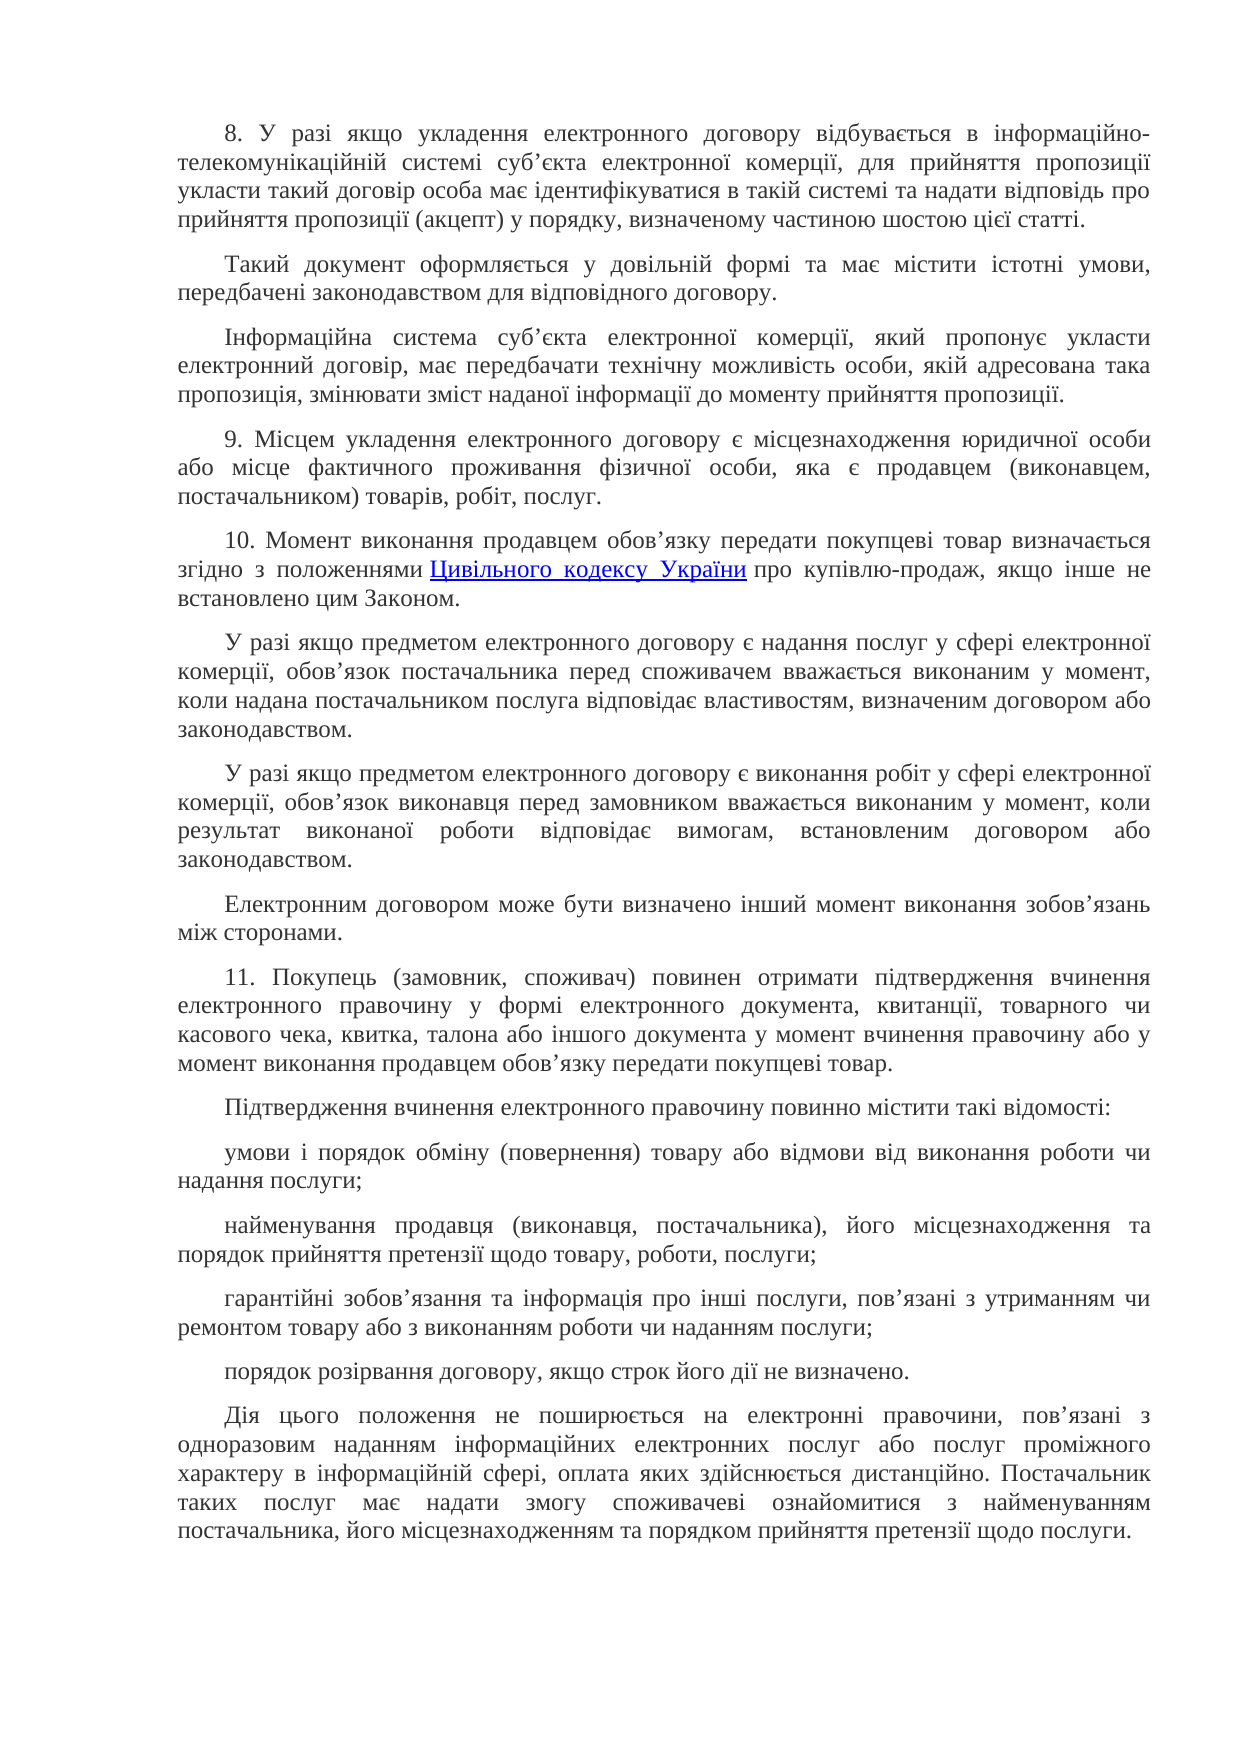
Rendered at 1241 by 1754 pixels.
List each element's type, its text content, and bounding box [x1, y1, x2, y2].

text Інформаційна система суб’єкта електронної комерції, який пропонує укласти електронний договір, має передбачати технічну можливість особи, якій адресована така пропозиція, змінювати зміст наданої інформації до моменту прийняття пропозиції. [177, 322, 1152, 408]
text Підтвердження вчинення електронного правочину повинно містити такі відомості: [177, 1092, 1152, 1121]
text 8. У разі якщо укладення електронного договору відбувається в інформаційно-телекомунікаційній системі суб’єкта електронної комерції, для прийняття пропозиції укласти такий договір особа має ідентифікуватися в такій системі та надати відповідь про прийняття пропозиції (акцепт) у порядку, визначеному частиною шостою цієї статті. [177, 118, 1152, 233]
text У разі якщо предметом електронного договору є виконання робіт у сфері електронної комерції, обов’язок виконавця перед замовником вважається виконаним у момент, коли результат виконаної роботи відповідає вимогам, встановленим договором або законодавством. [177, 758, 1152, 873]
text умови і порядок обміну (повернення) товару або відмови від виконання роботи чи надання послуги; [177, 1137, 1152, 1194]
text гарантійні зобов’язання та інформація про інші послуги, пов’язані з утриманням чи ремонтом товару або з виконанням роботи чи наданням послуги; [177, 1283, 1152, 1341]
text 11. Покупець (замовник, споживач) повинен отримати підтвердження вчинення електронного правочину у формі електронного документа, квитанції, товарного чи касового чека, квитка, талона або іншого документа у момент вчинення правочину або у момент виконання продавцем обов’язку передати покупцеві товар. [177, 962, 1152, 1077]
text найменування продавця (виконавця, постачальника), його місцезнаходження та порядок прийняття претензії щодо товару, роботи, послуги; [177, 1210, 1152, 1267]
text У разі якщо предметом електронного договору є надання послуг у сфері електронної комерції, обов’язок постачальника перед споживачем вважається виконаним у момент, коли надана постачальником послуга відповідає властивостям, визначеним договором або законодавством. [177, 627, 1152, 742]
text 9. Місцем укладення електронного договору є місцезнаходження юридичної особи або місце фактичного проживання фізичної особи, яка є продавцем (виконавцем, постачальником) товарів, робіт, послуг. [177, 424, 1152, 510]
text Дія цього положення не поширюється на електронні правочини, пов’язані з одноразовим наданням інформаційних електронних послуг або послуг проміжного характеру в інформаційній сфері, оплата яких здійснюється дистанційно. Постачальник таких послуг має надати змогу споживачеві ознайомитися з найменуванням постачальника, його місцезнаходженням та порядком прийняття претензії щодо послуги. [177, 1401, 1152, 1544]
text 10. Момент виконання продавцем обов’язку передати покупцеві товар визначається згідно з положеннями Цивільного кодексу України про купівлю-продаж, якщо інше не встановлено цим Законом. [177, 526, 1152, 612]
text порядок розірвання договору, якщо строк його дії не визначено. [177, 1356, 1152, 1385]
text Такий документ оформляється у довільній формі та має містити істотні умови, передбачені законодавством для відповідного договору. [177, 249, 1152, 306]
text Електронним договором може бути визначено інший момент виконання зобов’язань між сторонами. [177, 889, 1152, 946]
